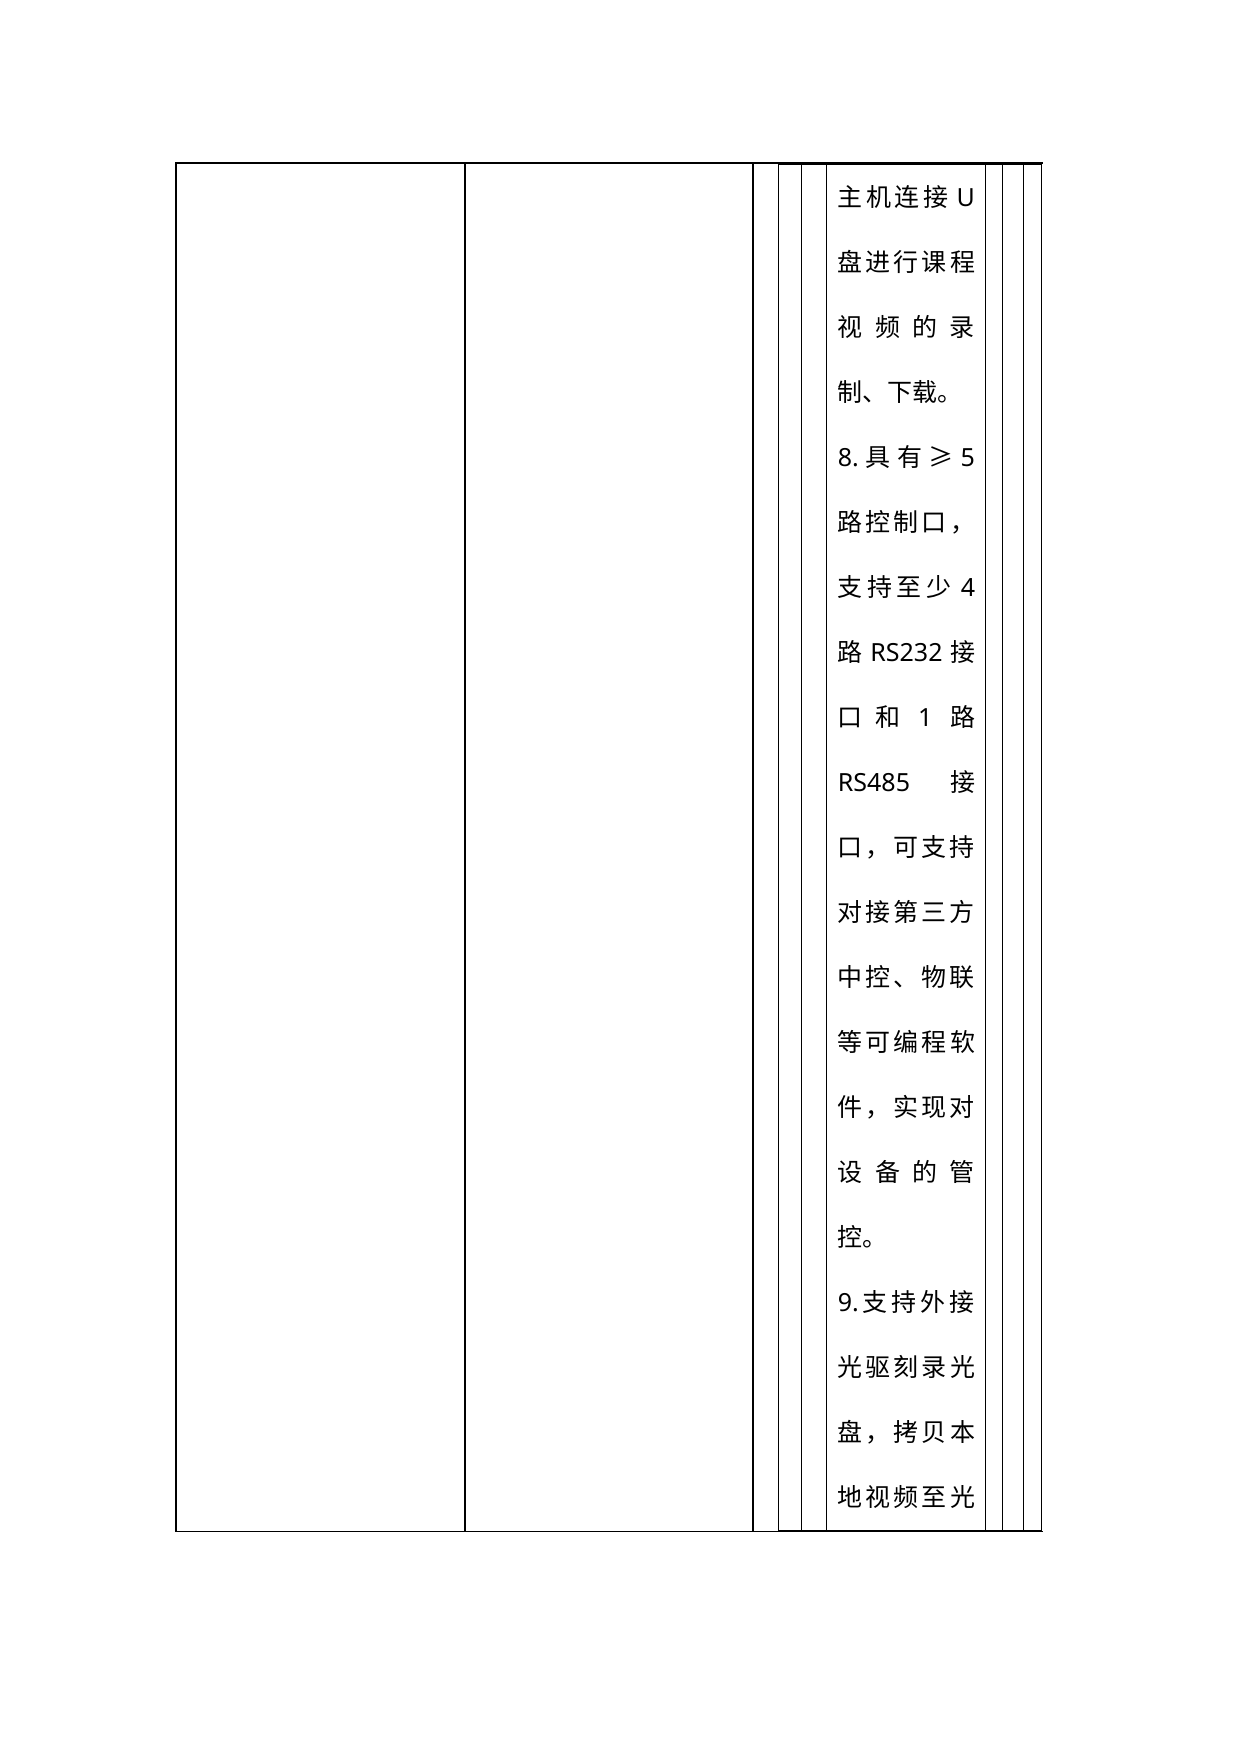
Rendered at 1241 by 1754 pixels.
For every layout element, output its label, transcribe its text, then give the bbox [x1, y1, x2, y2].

table_cell [779, 165, 801, 1530]
table_cell [1024, 165, 1041, 1530]
table_cell [802, 165, 826, 1530]
table_cell [1003, 165, 1023, 1530]
table_cell 1 [177, 164, 464, 1531]
table_cell [986, 165, 1002, 1530]
table_cell [754, 164, 778, 1531]
table_cell [827, 165, 985, 1530]
table_cell [466, 164, 752, 1531]
